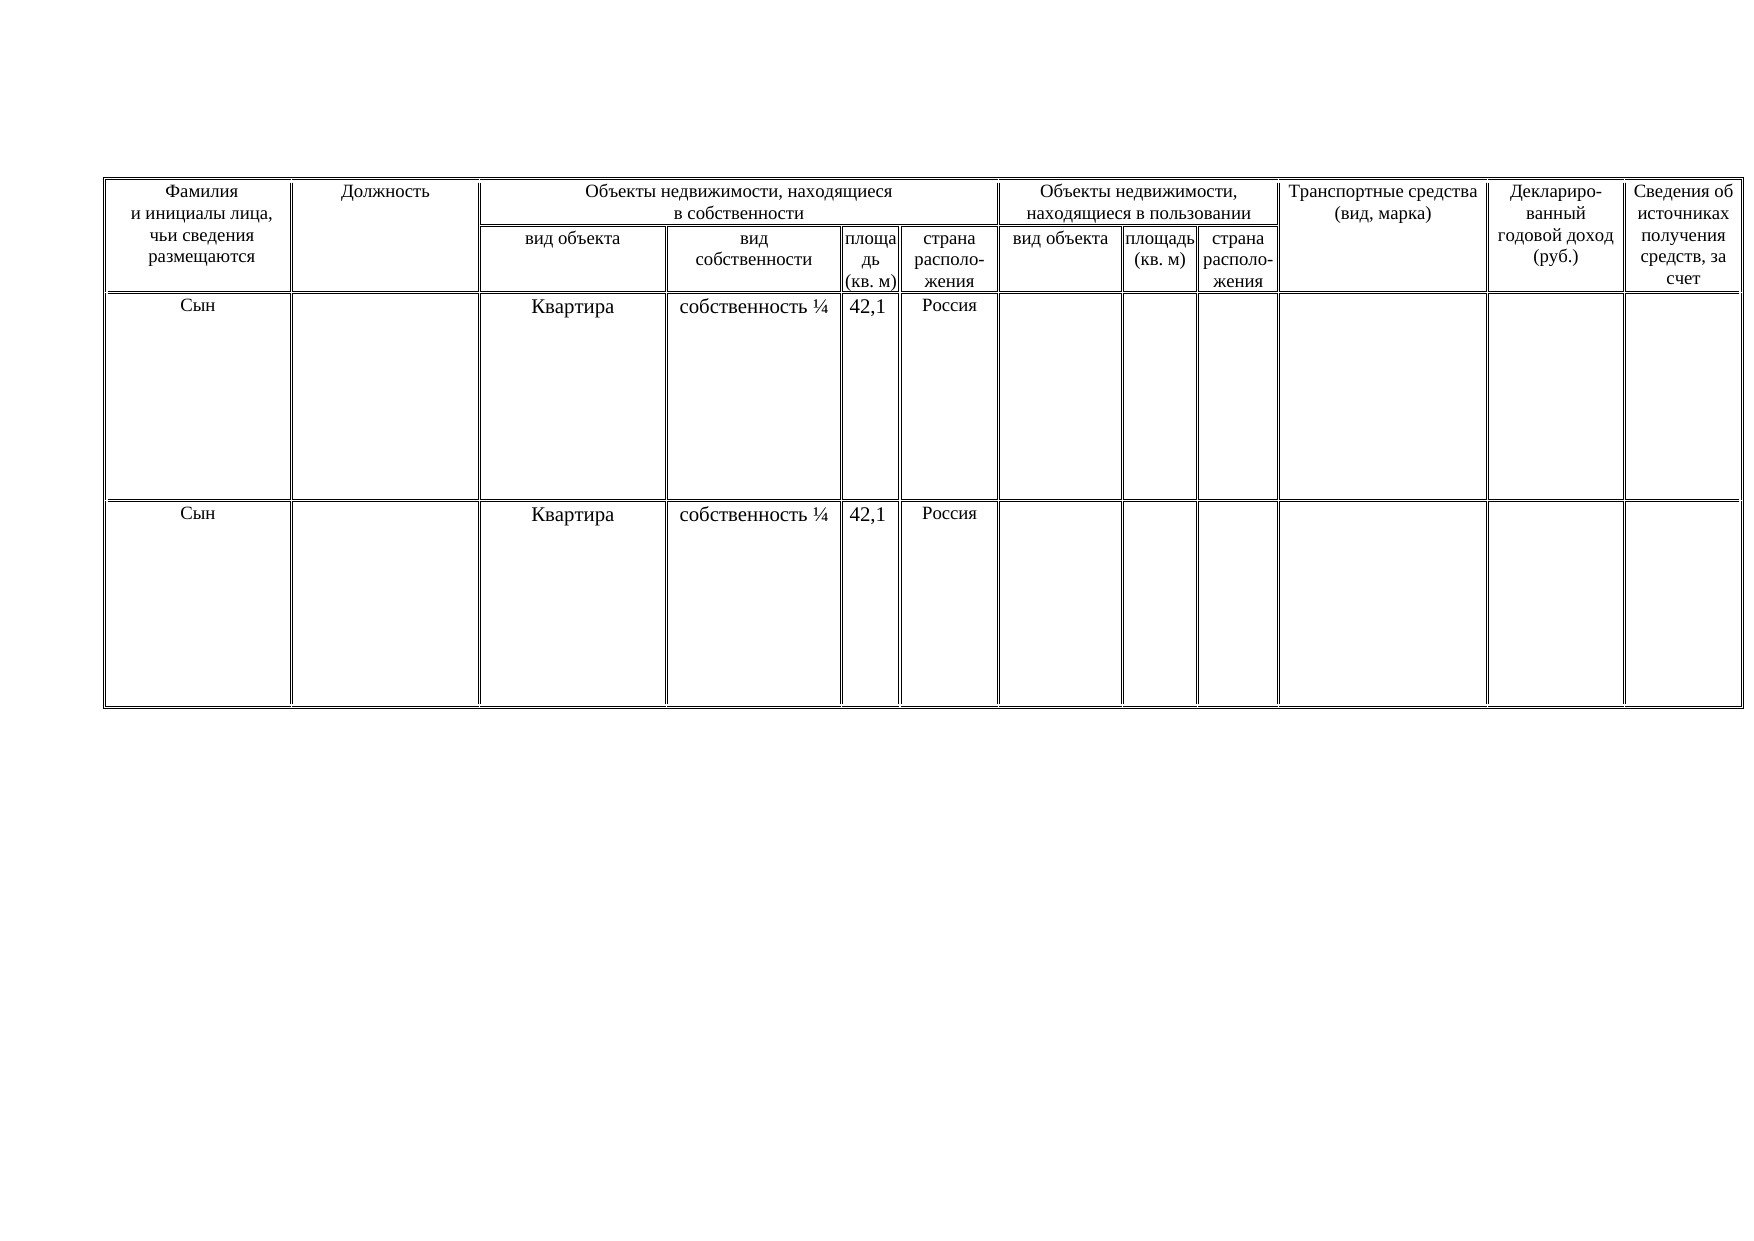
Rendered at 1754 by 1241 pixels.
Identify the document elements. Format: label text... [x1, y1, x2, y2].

table_cell [1489, 294, 1623, 498]
table_header Сведения об источниках получения средств, за счет которых совершена сделка (вид приобретенного имущества, источники) [1624, 180, 1741, 291]
table_cell Сын [106, 499, 291, 706]
table_cell площадь (кв. м) [1124, 227, 1196, 291]
table_cell вид объекта [1000, 227, 1121, 291]
table_cell Россия [902, 294, 997, 498]
table_cell [1198, 502, 1278, 706]
table_cell [999, 502, 1122, 706]
table_header Объекты недвижимости, находящиеся в пользовании [999, 180, 1278, 223]
table_header Должность [291, 180, 479, 291]
table_cell собственность ¼ [668, 294, 840, 498]
table_cell [1000, 294, 1121, 498]
table_cell [1280, 294, 1486, 498]
table_cell Квартира [481, 294, 665, 498]
table_cell [1122, 499, 1198, 706]
table_header Транспортные средства (вид, марка) [1279, 180, 1487, 291]
table_cell страна располо-жения [1199, 227, 1277, 291]
table_header Объекты недвижимости, находящиеся в собственности [479, 178, 999, 223]
table_cell вид объекта [481, 227, 665, 291]
table_cell [1624, 499, 1741, 706]
table_cell [1279, 502, 1487, 706]
table_cell [1199, 294, 1277, 498]
table_header Деклариро-ванный годовой доход (руб.) [1487, 180, 1624, 291]
table_cell площадь (кв. м) [843, 227, 898, 291]
table_cell [1487, 502, 1624, 706]
table_cell [293, 294, 478, 498]
table_header Фамилия и инициалы лица, чьи сведения размещаются [106, 180, 291, 291]
table_cell страна располо-жения [902, 227, 997, 291]
table_cell [1124, 294, 1196, 498]
table_cell Квартира [479, 502, 666, 706]
table_cell вид собственности [668, 227, 840, 291]
table_cell [1624, 291, 1742, 498]
table_cell 42,1 [842, 499, 900, 706]
table_cell 42,1 [843, 294, 898, 498]
table_cell Сын [104, 291, 291, 498]
table_cell Россия [900, 499, 999, 706]
table_cell собственность ¼ [666, 499, 842, 706]
table_cell [291, 502, 479, 706]
